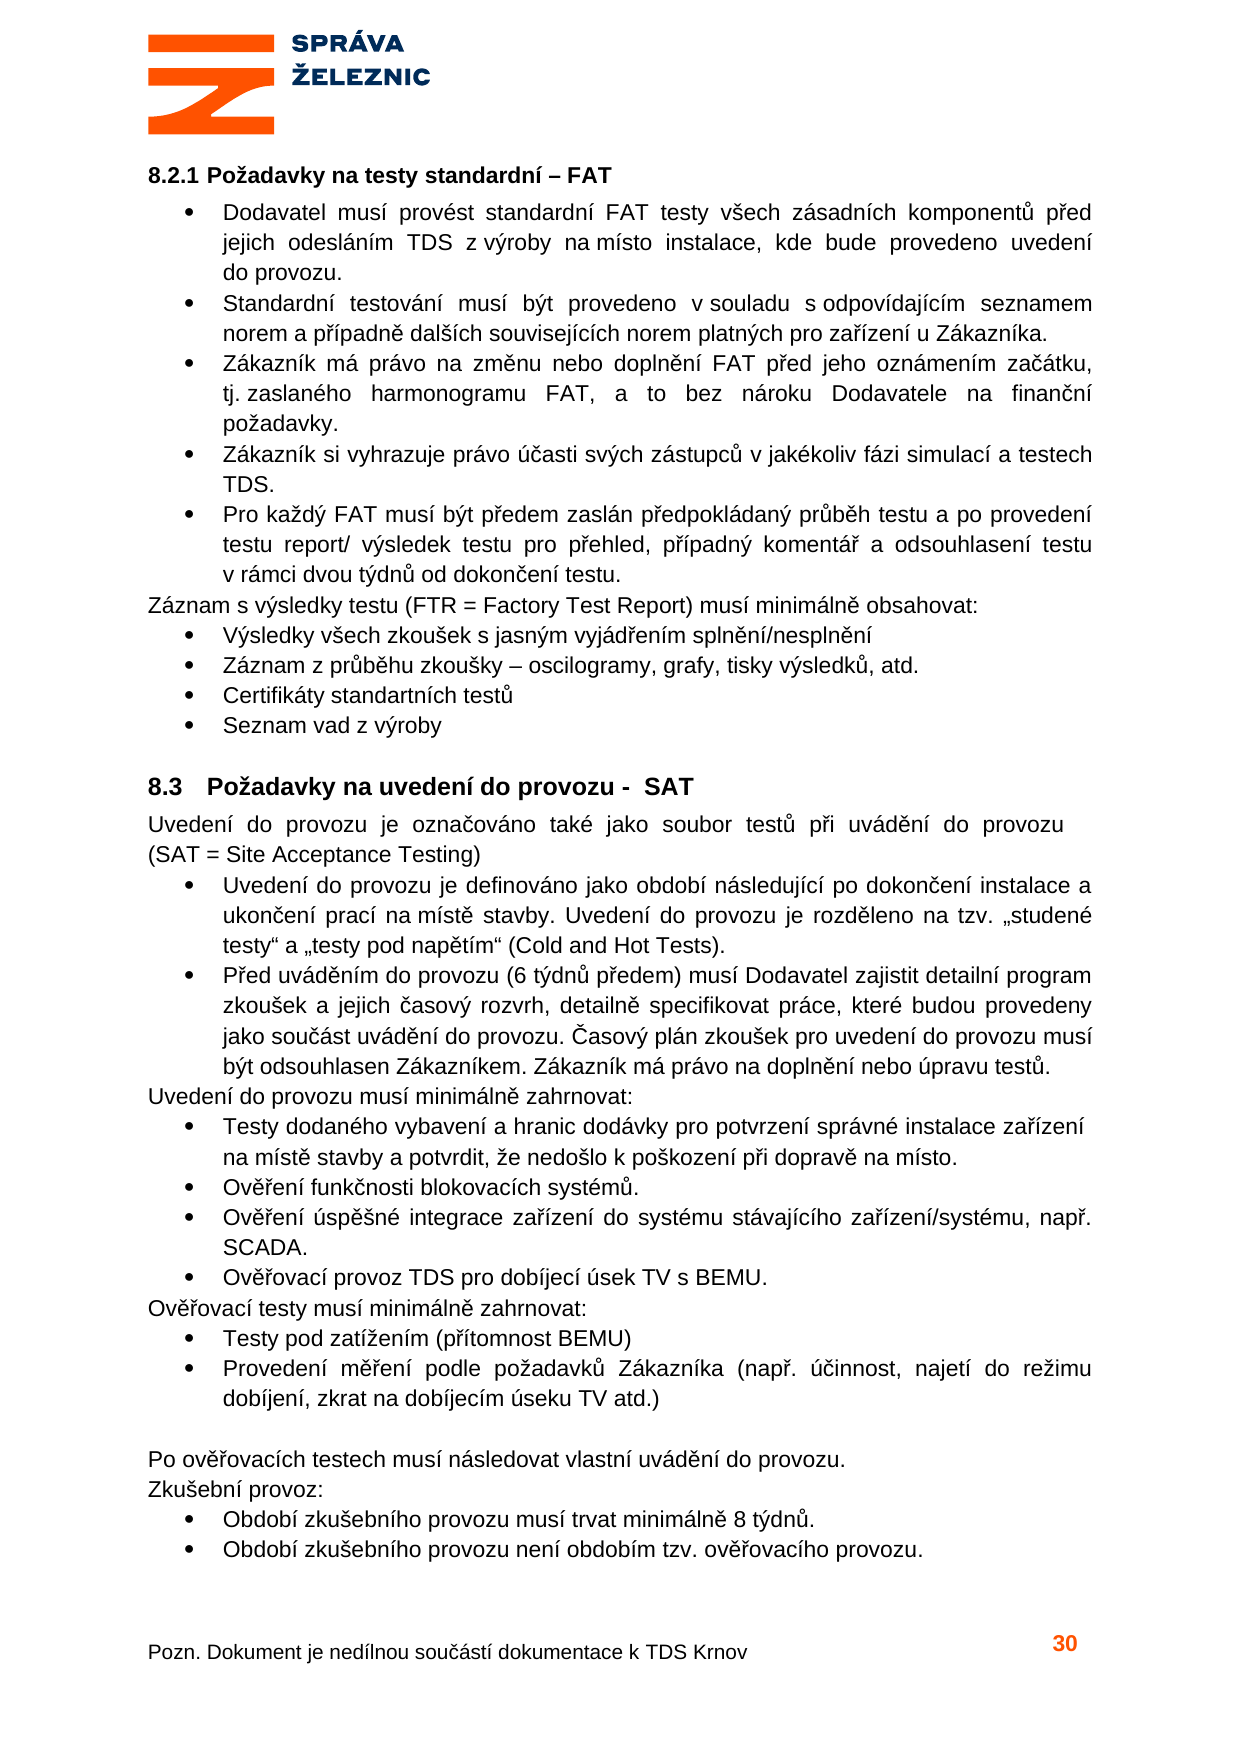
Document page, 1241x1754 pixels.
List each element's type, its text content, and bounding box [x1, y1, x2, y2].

text Období zkušebního provozu není obdobím tzv. ověřovacího provozu. [185, 1536, 1093, 1562]
text Záznam s výsledky testu (FTR = Factory Test Report) musí minimálně obsahovat: [148, 592, 1093, 618]
text Uvedení do provozu musí minimálně zahrnovat: [148, 1083, 1093, 1109]
text Uvedení do provozu je definováno jako období následující po dokončení instalace a ukončení prací na místě stavby. Uvedení do provozu je rozděleno na tzv. „studené testy“ a „testy pod napětím“ (Cold and Hot Tests). [185, 872, 1093, 958]
text Testy dodaného vybavení a hranic dodávky pro potvrzení správné instalace zařízení na místě stavby a potvrdit, že nedošlo k poškození při dopravě na místo. [185, 1113, 1093, 1170]
text Seznam vad z výroby [185, 712, 1093, 739]
text Ověření funkčnosti blokovacích systémů. [185, 1174, 1093, 1200]
text Ověřovací provoz TDS pro dobíjecí úsek TV s BEMU. [185, 1264, 1093, 1291]
text Požadavky na testy standardní – FAT [148, 162, 1093, 189]
text Dodavatel musí provést standardní FAT testy všech zásadních komponentů před jejich odesláním TDS z výroby na místo instalace, kde bude provedeno uvedení do provozu. [185, 199, 1093, 286]
text Výsledky všech zkoušek s jasným vyjádřením splnění/nesplnění [185, 622, 1093, 648]
text Zkušební provoz: [148, 1476, 1093, 1502]
text Uvedení do provozu je označováno také jako soubor testů při uvádění do provozu (SAT = Site Acceptance Testing) [148, 811, 1093, 868]
text Po ověřovacích testech musí následovat vlastní uvádění do provozu. [148, 1446, 1093, 1472]
text Standardní testování musí být provedeno v souladu s odpovídajícím seznamem norem a případně dalších souvisejících norem platných pro zařízení u Zákazníka. [185, 289, 1093, 346]
text Požadavky na uvedení do provozu - SAT [148, 772, 1093, 801]
text Provedení měření podle požadavků Zákazníka (např. účinnost, najetí do režimu dobíjení, zkrat na dobíjecím úseku TV atd.) [185, 1355, 1093, 1411]
text Záznam z průběhu zkoušky – oscilogramy, grafy, tisky výsledků, atd. [185, 652, 1093, 678]
text Před uváděním do provozu (6 týdnů předem) musí Dodavatel zajistit detailní program zkoušek a jejich časový rozvrh, detailně specifikovat práce, které budou provedeny jako součást uvádění do provozu. Časový plán zkoušek pro uvedení do provozu musí být odsouhlasen Zákazníkem. Zákazník má právo na doplnění nebo úpravu testů. [185, 962, 1093, 1079]
text Období zkušebního provozu musí trvat minimálně 8 týdnů. [185, 1506, 1093, 1532]
text Testy pod zatížením (přítomnost BEMU) [185, 1325, 1093, 1351]
text Ověřovací testy musí minimálně zahrnovat: [148, 1294, 1093, 1321]
text Pro každý FAT musí být předem zaslán předpokládaný průběh testu a po provedení testu report/ výsledek testu pro přehled, případný komentář a odsouhlasení testu v rámci dvou týdnů od dokončení testu. [185, 501, 1093, 588]
text Zákazník má právo na změnu nebo doplnění FAT před jeho oznámením začátku, tj. zaslaného harmonogramu FAT, a to bez nároku Dodavatele na finanční požadavky. [185, 350, 1093, 437]
text Zákazník si vyhrazuje právo účasti svých zástupců v jakékoliv fázi simulací a testech TDS. [185, 441, 1093, 497]
text Ověření úspěšné integrace zařízení do systému stávajícího zařízení/systému, např. SCADA. [185, 1204, 1093, 1260]
text Certifikáty standartních testů [185, 682, 1093, 709]
